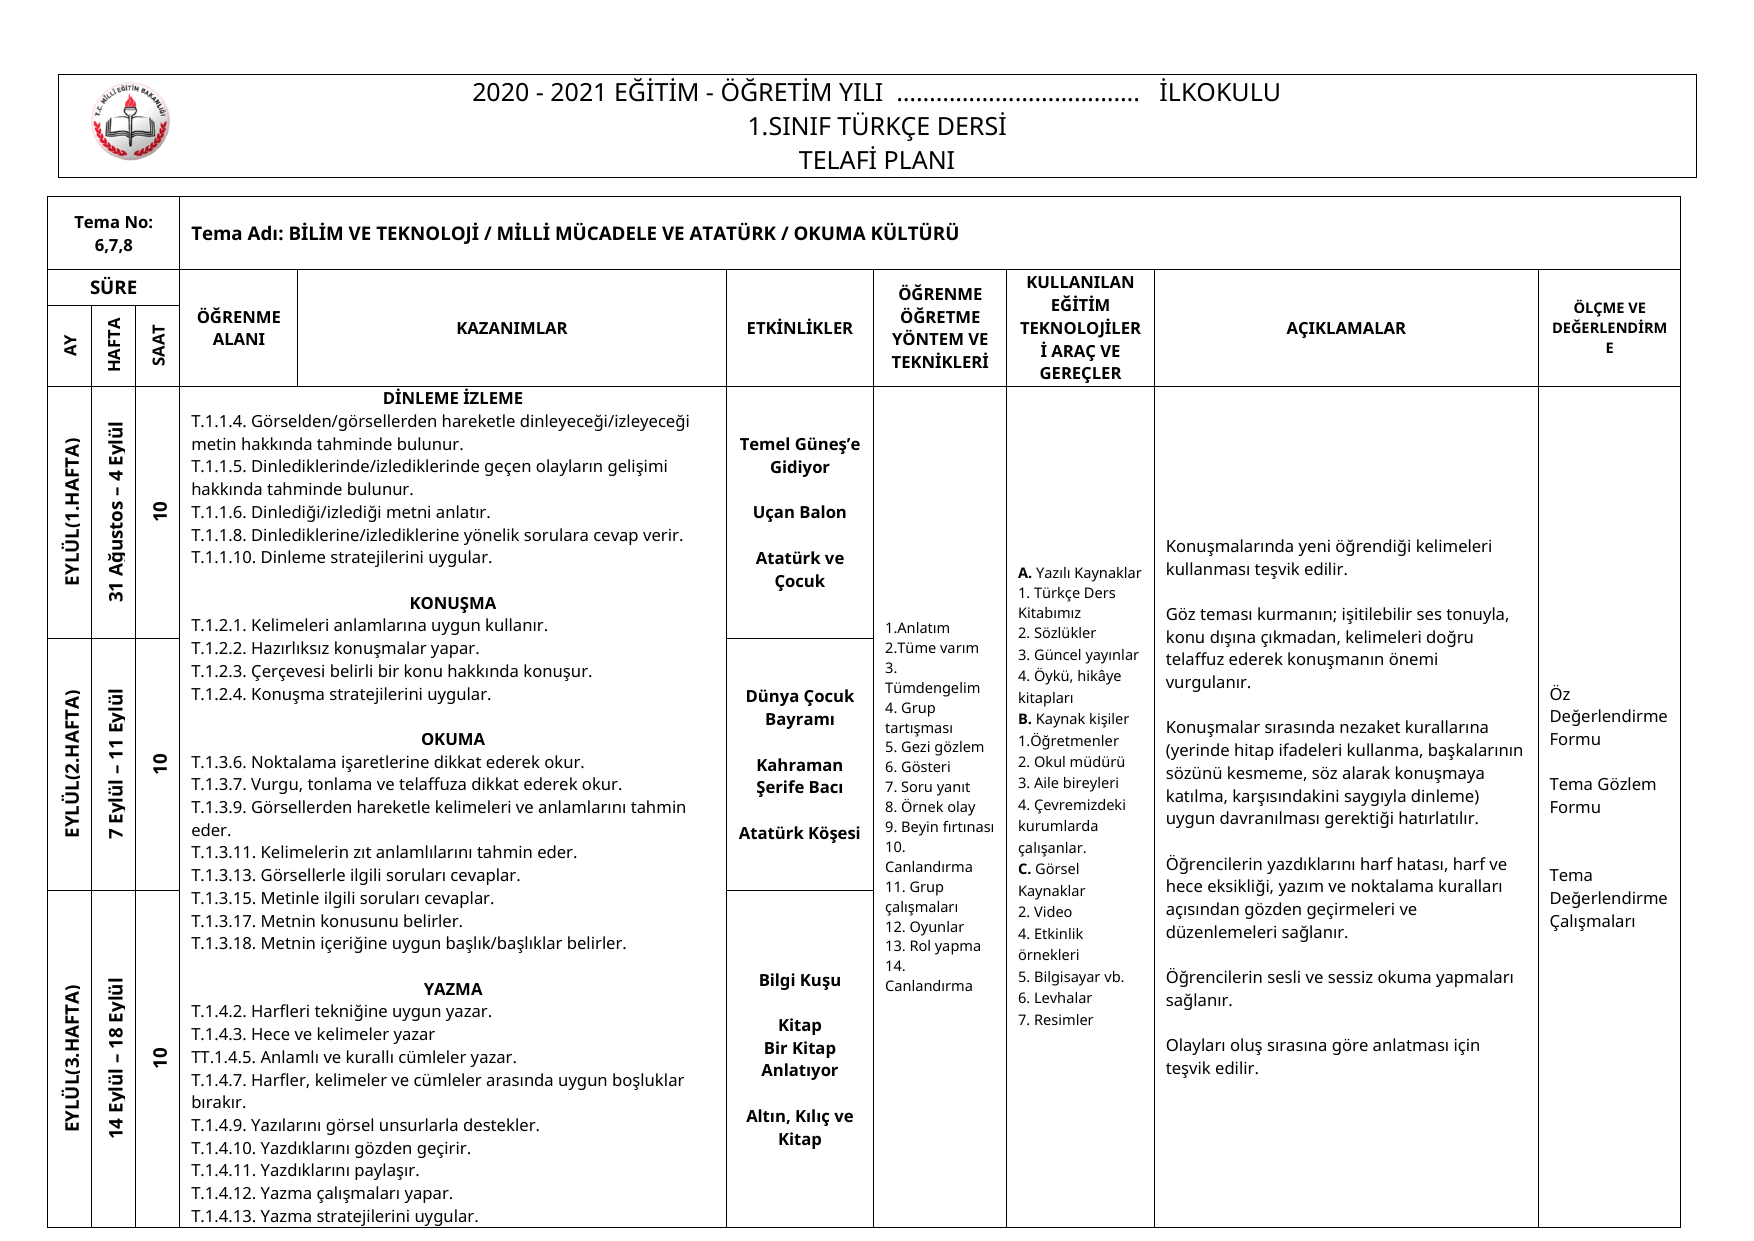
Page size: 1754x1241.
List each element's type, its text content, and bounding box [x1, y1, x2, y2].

table_cell AÇIKLAMALAR [1155, 270, 1538, 386]
table_cell 1.Anlatım 2.Tüme varım 3. Tümdengelim 4. Grup tartışması 5. Gezi gözlem 6. Gösteri 7. Soru yanıt 8. Örnek olay 9. Beyin fırtınası 10. Canlandırma 11. Grup çalışmaları 12. Oyunlar 13. Rol yapma 14. Canlandırma [874, 387, 1006, 1227]
table_cell ÖĞRENME ALANI [180, 270, 297, 386]
table_cell 7 Eylül – 11 Eylül [92, 639, 135, 890]
table_cell ÖLÇME VE DEĞERLENDİRME [1539, 270, 1680, 386]
table_cell Öz Değerlendirme Formu Tema Gözlem Formu Tema Değerlendirme Çalışmaları [1539, 387, 1680, 1227]
table_cell AY [48, 306, 91, 386]
table_cell DİNLEME İZLEME T.1.1.4. Görselden/görsellerden hareketle dinleyeceği/izleyeceği metin hakkında tahminde bulunur. T.1.1.5. Dinlediklerinde/izlediklerinde geçen olayların gelişimi hakkında tahminde bulunur. T.1.1.6. Dinlediği/izlediği metni anlatır. T.1.1.8. Dinlediklerine/izlediklerine yönelik sorulara cevap verir. T.1.1.10. Dinleme stratejilerini uygular. KONUŞMA T.1.2.1. Kelimeleri anlamlarına uygun kullanır. T.1.2.2. Hazırlıksız konuşmalar yapar. T.1.2.3. Çerçevesi belirli bir konu hakkında konuşur. T.1.2.4. Konuşma stratejilerini uygular. OKUMA T.1.3.6. Noktalama işaretlerine dikkat ederek okur. T.1.3.7. Vurgu, tonlama ve telaffuza dikkat ederek okur. T.1.3.9. Görsellerden hareketle kelimeleri ve anlamlarını tahmin eder. T.1.3.11. Kelimelerin zıt anlamlılarını tahmin eder. T.1.3.13. Görsellerle ilgili soruları cevaplar. T.1.3.15. Metinle ilgili soruları cevaplar. T.1.3.17. Metnin konusunu belirler. T.1.3.18. Metnin içeriğine uygun başlık/başlıklar belirler. YAZMA T.1.4.2. Harfleri tekniğine uygun yazar. T.1.4.3. Hece ve kelimeler yazar TT.1.4.5. Anlamlı ve kurallı cümleler yazar. T.1.4.7. Harfler, kelimeler ve cümleler arasında uygun boşluklar bırakır. T.1.4.9. Yazılarını görsel unsurlarla destekler. T.1.4.10. Yazdıklarını gözden geçirir. T.1.4.11. Yazdıklarını paylaşır. T.1.4.12. Yazma çalışmaları yapar. T.1.4.13. Yazma stratejilerini uygular. [180, 387, 726, 1227]
table_cell EYLÜL(1.HAFTA) [48, 387, 91, 638]
table_cell KULLANILAN EĞİTİM TEKNOLOJİLERİ ARAÇ VE GEREÇLER [1007, 270, 1154, 386]
table_cell EYLÜL(3.HAFTA) [48, 891, 91, 1227]
table_cell HAFTA [92, 306, 135, 386]
table_cell 14 Eylül – 18 Eylül [92, 891, 135, 1227]
table_header Tema No: 6,7,8 [48, 197, 179, 269]
table_cell Dünya Çocuk Bayramı Kahraman Şerife Bacı Atatürk Köşesi [727, 639, 873, 890]
table_cell SÜRE [48, 270, 179, 304]
table_cell A. Yazılı Kaynaklar 1. Türkçe Ders Kitabımız 2. Sözlükler 3. Güncel yayınlar 4. Öykü, hikâye kitapları B. Kaynak kişiler 1.Öğretmenler 2. Okul müdürü 3. Aile bireyleri 4. Çevremizdeki kurumlarda çalışanlar. C. Görsel Kaynaklar 2. Video 4. Etkinlik örnekleri 5. Bilgisayar vb. 6. Levhalar 7. Resimler [1007, 387, 1154, 1227]
table_cell Konuşmalarında yeni öğrendiği kelimeleri kullanması teşvik edilir. Göz teması kurmanın; işitilebilir ses tonuyla, konu dışına çıkmadan, kelimeleri doğru telaffuz ederek konuşmanın önemi vurgulanır. Konuşmalar sırasında nezaket kurallarına (yerinde hitap ifadeleri kullanma, başkalarının sözünü kesmeme, söz alarak konuşmaya katılma, karşısındakini saygıyla dinleme) uygun davranılması gerektiği hatırlatılır. Öğrencilerin yazdıklarını harf hatası, harf ve hece eksikliği, yazım ve noktalama kuralları açısından gözden geçirmeleri ve düzenlemeleri sağlanır. Öğrencilerin sesli ve sessiz okuma yapmaları sağlanır. Olayları oluş sırasına göre anlatması için teşvik edilir. [1155, 387, 1538, 1227]
table_cell ÖĞRENME ÖĞRETME YÖNTEM VE TEKNİKLERİ [874, 270, 1006, 386]
table_cell Temel Güneş’e Gidiyor Uçan Balon Atatürk ve Çocuk [727, 387, 873, 638]
table_cell ETKİNLİKLER [727, 270, 873, 386]
picture [85, 77, 175, 167]
table_cell 10 [136, 639, 179, 890]
table_cell Bilgi Kuşu Kitap Bir Kitap Anlatıyor Altın, Kılıç ve Kitap [727, 891, 873, 1227]
table_cell 10 [136, 891, 179, 1227]
table_cell SAAT [136, 306, 179, 386]
table_cell 31 Ağustos – 4 Eylül [92, 387, 135, 638]
table_cell 10 [136, 387, 179, 638]
table_header Tema Adı: BİLİM VE TEKNOLOJİ / MİLLİ MÜCADELE VE ATATÜRK / OKUMA KÜLTÜRÜ [180, 197, 1680, 269]
table_cell EYLÜL(2.HAFTA) [48, 639, 91, 890]
table_cell KAZANIMLAR [298, 270, 726, 386]
